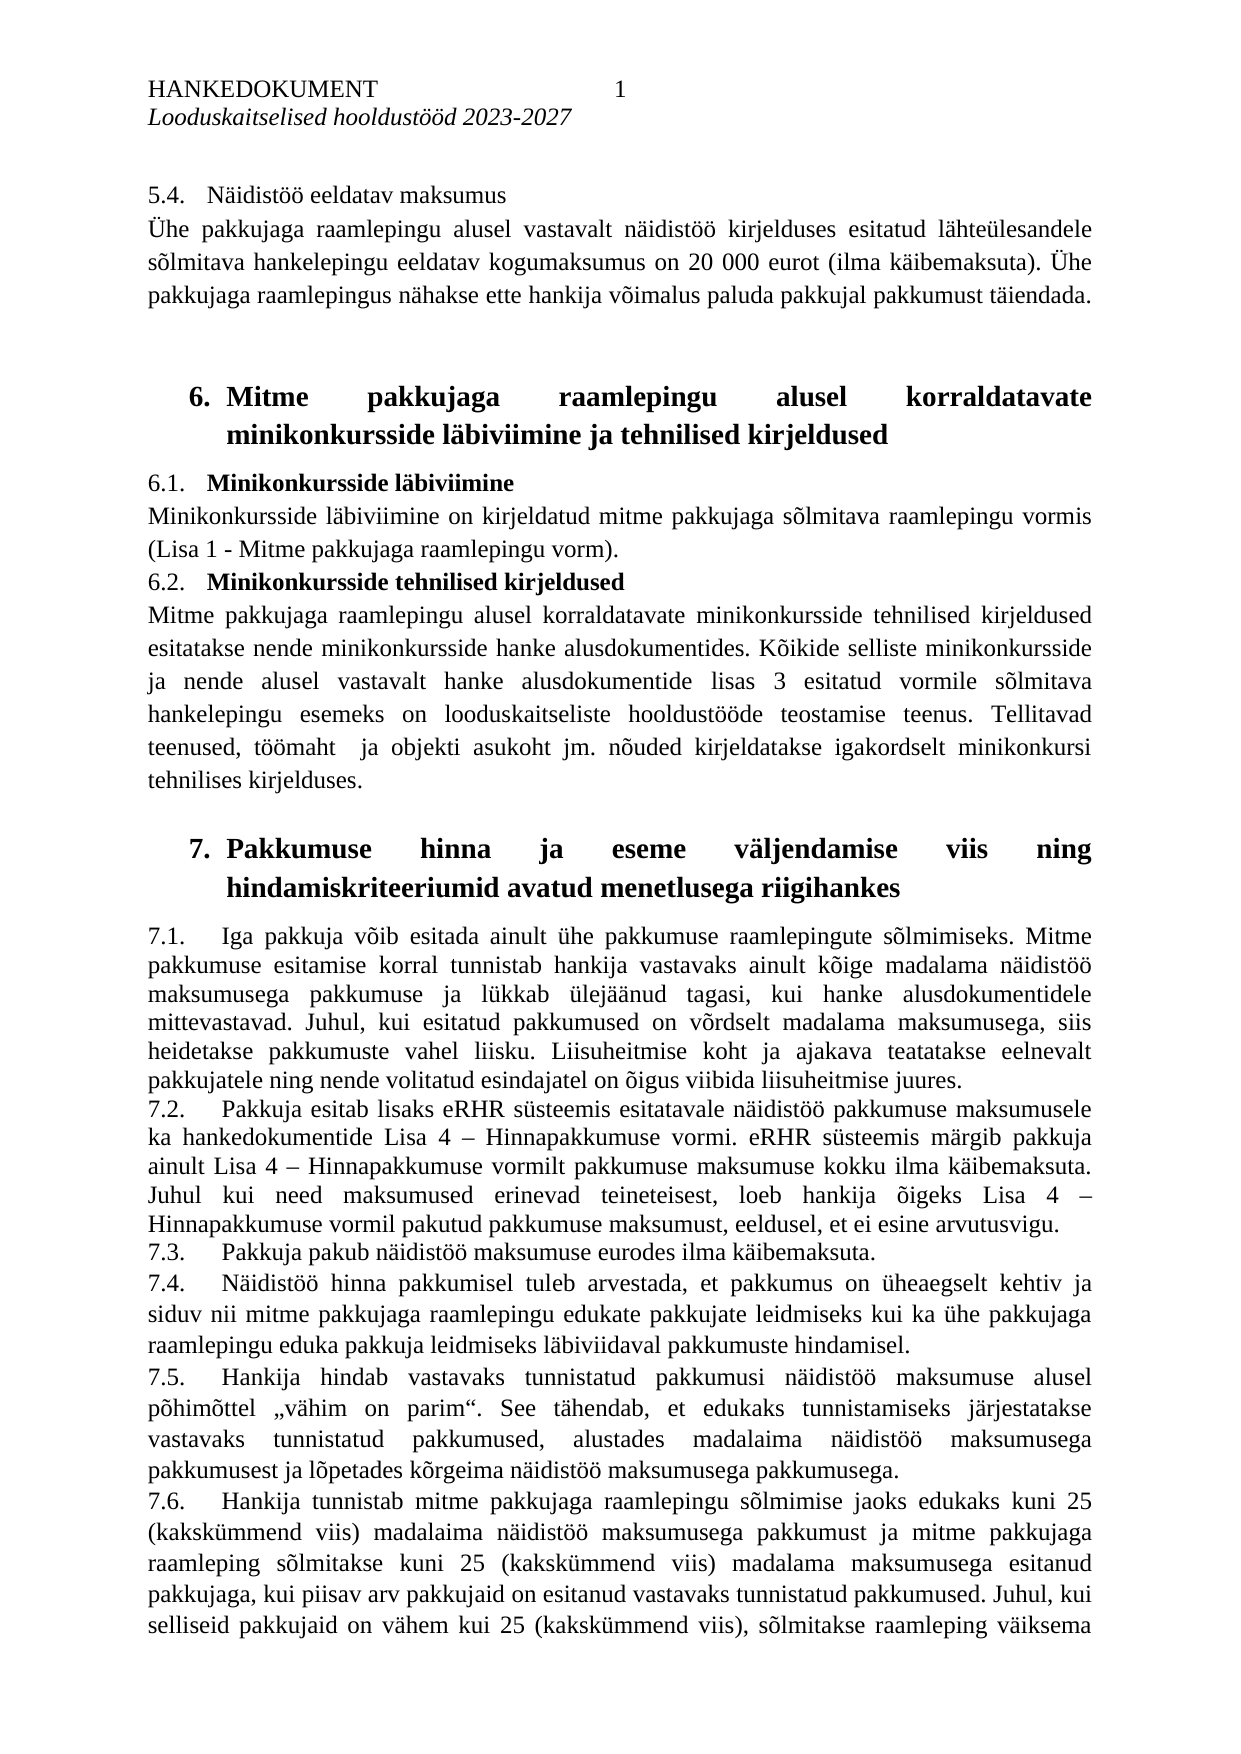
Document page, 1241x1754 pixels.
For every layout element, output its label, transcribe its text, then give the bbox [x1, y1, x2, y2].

subtitle Minikonkursside tehnilised kirjeldused [148, 567, 1093, 596]
subtitle Mitme pakkujaga raamlepingu alusel korraldatavate minikonkursside tehnilised kirjeldused esitatakse nende minikonkursside hanke alusdokumentides. Kõikide selliste minikonkursside ja nende alusel vastavalt hanke alusdokumentide lisas 3 esitatud vormile sõlmitava hankelepingu esemeks on looduskaitseliste hooldustööde teostamise teenus. Tellitavad teenused, töömaht ja objekti asukoht jm. nõuded kirjeldatakse igakordselt minikonkursi tehnilises kirjelduses. [148, 600, 1093, 794]
list Näidistöö hinna pakkumisel tuleb arvestada, et pakkumus on üheaegselt kehtiv ja siduv nii mitme pakkujaga raamlepingu edukate pakkujate leidmiseks kui ka ühe pakkujaga raamlepingu eduka pakkuja leidmiseks läbiviidaval pakkumuste hindamisel. [148, 1268, 1093, 1359]
text Minikonkursside läbiviimine on kirjeldatud mitme pakkujaga sõlmitava raamlepingu vormis (Lisa 1 - Mitme pakkujaga raamlepingu vorm). [148, 501, 1093, 563]
list Hankija hindab vastavaks tunnistatud pakkumusi näidistöö maksumuse alusel põhimõttel „vähim on parim“. See tähendab, et edukaks tunnistamiseks järjestatakse vastavaks tunnistatud pakkumused, alustades madalaima näidistöö maksumusega pakkumusest ja lõpetades kõrgeima näidistöö maksumusega pakkumusega. [148, 1362, 1093, 1483]
subtitle Näidistöö eeldatav maksumus [148, 181, 1093, 209]
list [148, 1486, 1093, 1639]
subtitle Mitme pakkujaga raamlepingu alusel korraldatavate minikonkursside läbiviimine ja tehnilised kirjeldused [188, 379, 1093, 451]
text Ühe pakkujaga raamlepingu alusel vastavalt näidistöö kirjelduses esitatud lähteülesandele sõlmitava hankelepingu eeldatav kogumaksumus on 20 000 eurot (ilma käibemaksuta). Ühe pakkujaga raamlepingus nähakse ette hankija võimalus paluda pakkujal pakkumust täiendada. [148, 214, 1093, 341]
list Iga pakkuja võib esitada ainult ühe pakkumuse raamlepingute sõlmimiseks. Mitme pakkumuse esitamise korral tunnistab hankija vastavaks ainult kõige madalama näidistöö maksumusega pakkumuse ja lükkab ülejäänud tagasi, kui hanke alusdokumentidele mittevastavad. Juhul, kui esitatud pakkumused on võrdselt madalama maksumusega, siis heidetakse pakkumuste vahel liisku. Liisuheitmise koht ja ajakava teatatakse eelnevalt pakkujatele ning nende volitatud esindajatel on õigus viibida liisuheitmise juures. [148, 921, 1093, 1094]
list Pakkuja esitab lisaks eRHR süsteemis esitatavale näidistöö pakkumuse maksumusele ka hankedokumentide Lisa 4 – Hinnapakkumuse vormi. eRHR süsteemis märgib pakkuja ainult Lisa 4 – Hinnapakkumuse vormilt pakkumuse maksumuse kokku ilma käibemaksuta. Juhul kui need maksumused erinevad teineteisest, loeb hankija õigeks Lisa 4 – Hinnapakkumuse vormil pakutud pakkumuse maksumust, eeldusel, et ei esine arvutusvigu. [148, 1094, 1093, 1237]
subtitle Minikonkursside läbiviimine [148, 468, 1093, 497]
subtitle Pakkumuse hinna ja eseme väljendamise viis ning hindamiskriteeriumid avatud menetlusega riigihankes [188, 832, 1093, 904]
list Pakkuja pakub näidistöö maksumuse eurodes ilma käibemaksuta. [148, 1237, 1093, 1266]
